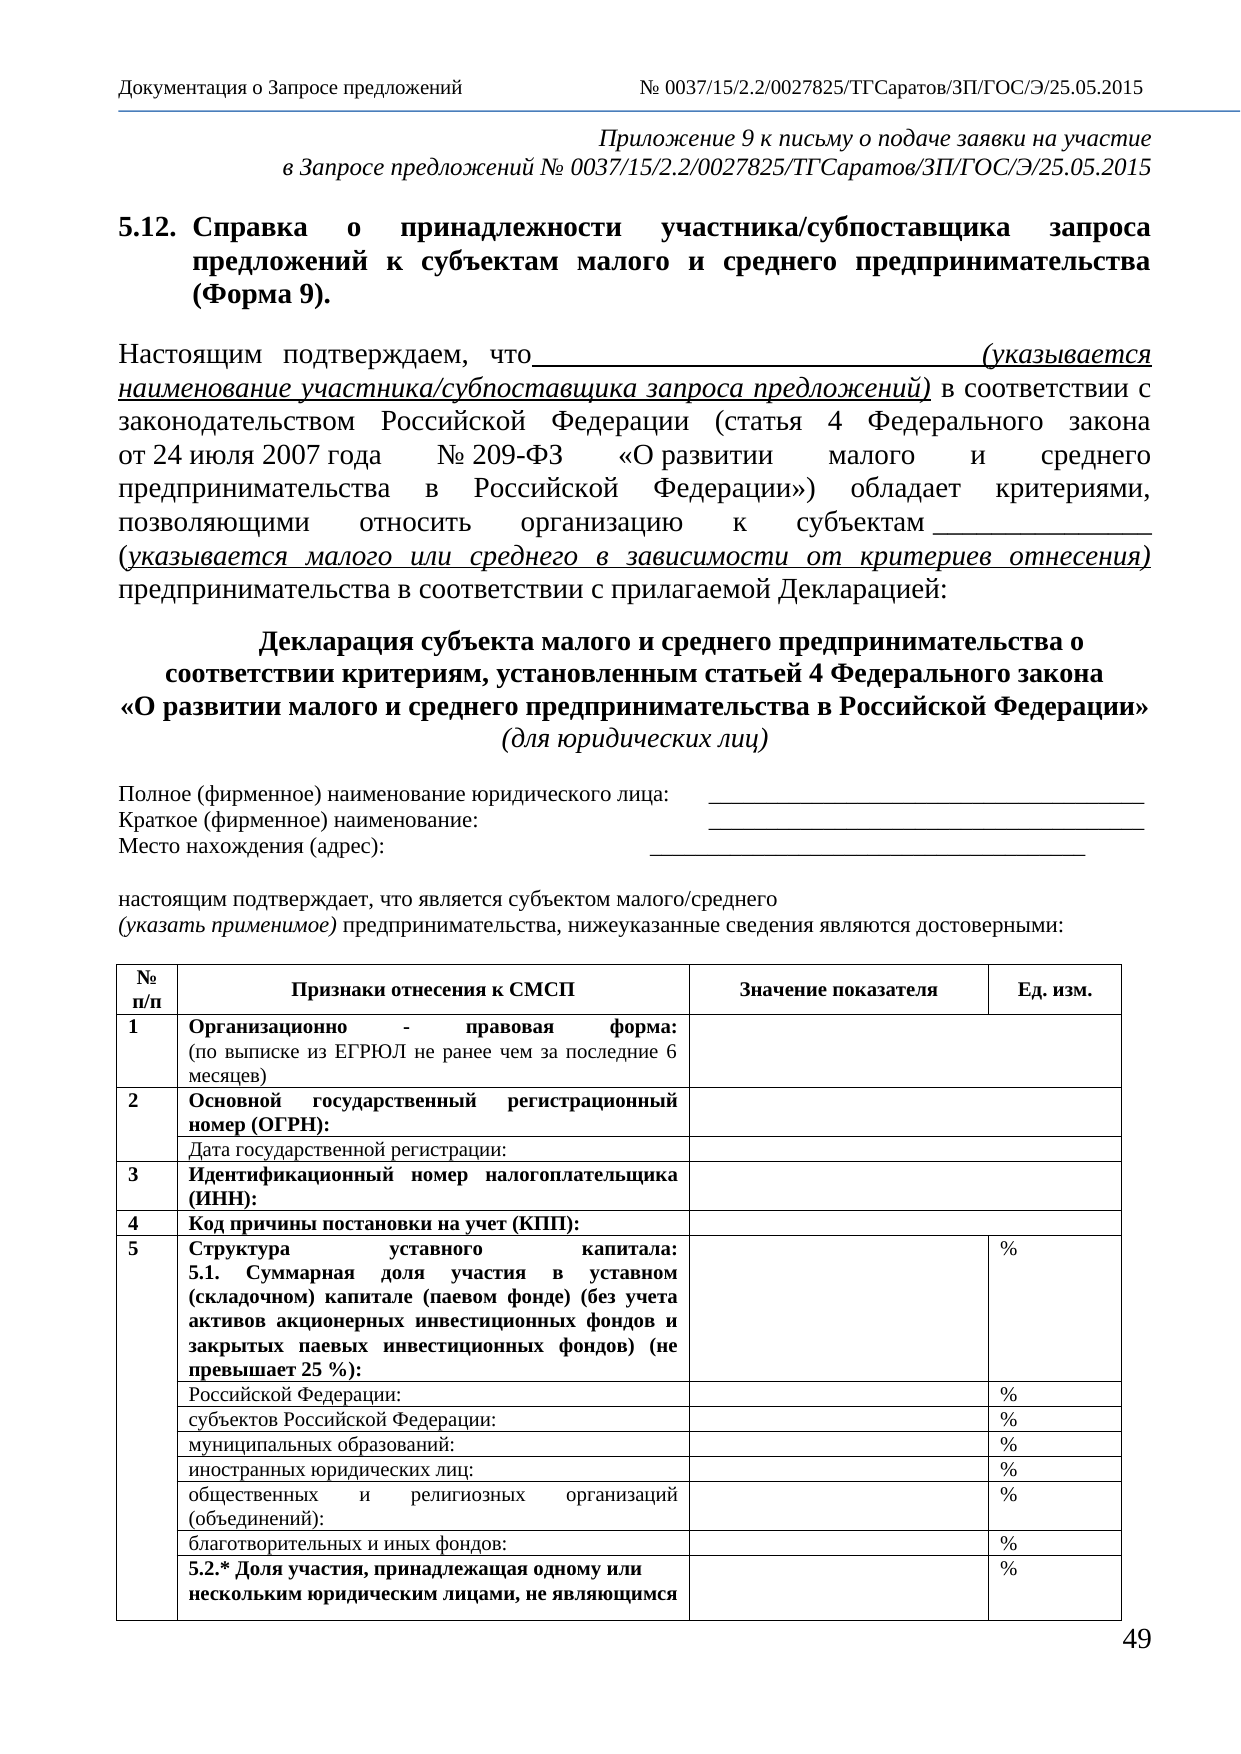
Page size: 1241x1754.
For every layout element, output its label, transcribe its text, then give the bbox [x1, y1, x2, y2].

table_cell [690, 1482, 988, 1530]
text Полное (фирменное) наименование юридического лица: ______________________________________ [118, 780, 1152, 806]
table_cell % [989, 1432, 1121, 1456]
table_cell [690, 1236, 988, 1381]
table_cell [690, 1211, 1121, 1235]
table_cell [690, 1137, 1121, 1161]
table_cell % [989, 1531, 1121, 1555]
table_header Значение показателя [690, 965, 988, 1013]
list Справка о принадлежности участника/субпоставщика запроса предложений к субъектам малого и среднего предпринимательства (Форма 9). [118, 209, 1152, 310]
table_cell 1 [117, 1015, 177, 1087]
text Настоящим подтверждаем, что ____________________________ (указывается наименование участника/субпоставщика запроса предложений) в соответствии с законодательством Российской Федерации (статья 4 Федерального закона от 24 июля 2007 года № 209-ФЗ «О развитии малого и среднего предпринимательства в Российской Федерации») обладает критериями, позволяющими относить организацию к субъектам _______________ (указывается малого или среднего в зависимости от критериев отнесения) предпринимательства в соответствии с прилагаемой Декларацией: [118, 336, 1152, 605]
table_header № п/п [117, 965, 177, 1013]
table_cell % [989, 1236, 1121, 1381]
table_cell Структура уставного капитала: 5.1. Суммарная доля участия в уставном (складочном) капитале (паевом фонде) (без учета активов акционерных инвестиционных фондов и закрытых паевых инвестиционных фондов) (не превышает 25 %): [178, 1236, 689, 1381]
table_cell % [989, 1382, 1121, 1406]
table_cell Идентификационный номер налогоплательщика (ИНН): [178, 1162, 689, 1210]
table_cell [690, 1015, 1121, 1087]
table_cell Организационно - правовая форма: (по выписке из ЕГРЮЛ не ранее чем за последние 6 месяцев) [178, 1015, 689, 1087]
table_cell 4 [117, 1211, 177, 1235]
table_cell иностранных юридических лиц: [178, 1457, 689, 1481]
table_cell 5 [117, 1236, 177, 1620]
table_cell [690, 1556, 988, 1620]
text настоящим подтверждает, что является субъектом малого/среднего [118, 885, 1152, 912]
table_cell Дата государственной регистрации: [178, 1137, 689, 1161]
table_cell % [989, 1482, 1121, 1530]
table_cell общественных и религиозных организаций (объединений): [178, 1482, 689, 1530]
table_cell Российской Федерации: [178, 1382, 689, 1406]
table_cell [690, 1432, 988, 1456]
table_cell % [989, 1407, 1121, 1431]
table_cell [690, 1088, 1121, 1136]
text (указать применимое) предпринимательства, нижеуказанные сведения являются достоверными: [118, 912, 1152, 938]
text Место нахождения (адрес): ______________________________________ [118, 832, 1152, 859]
table_cell [690, 1531, 988, 1555]
table_cell 2 [117, 1088, 177, 1161]
table_cell [690, 1162, 1121, 1210]
text Приложение 9 к письму о подаче заявки на участие [118, 123, 1152, 152]
table_cell субъектов Российской Федерации: [178, 1407, 689, 1431]
table_cell благотворительных и иных фондов: [178, 1531, 689, 1555]
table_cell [178, 1556, 689, 1620]
table_cell [690, 1382, 988, 1406]
table_cell Основной государственный регистрационный номер (ОГРН): [178, 1088, 689, 1136]
table_cell муниципальных образований: [178, 1432, 689, 1456]
table_cell [690, 1457, 988, 1481]
text Декларация субъекта малого и среднего предпринимательства о соответствии критериям, установленным статьей 4 Федерального закона «О развитии малого и среднего предпринимательства в Российской Федерации» (для юридических лиц) [118, 624, 1152, 753]
table_cell % [989, 1457, 1121, 1481]
table_header Ед. изм. [989, 965, 1121, 1013]
table_header Признаки отнесения к СМСП [178, 965, 689, 1013]
table_cell % [989, 1556, 1121, 1620]
text в Запросе предложений № 0037/15/2.2/0027825/ТГСаратов/ЗП/ГОС/Э/25.05.2015 [118, 152, 1152, 181]
table_cell 3 [117, 1162, 177, 1210]
text Краткое (фирменное) наименование: ______________________________________ [118, 806, 1152, 832]
table_cell [690, 1407, 988, 1431]
table_cell Код причины постановки на учет (КПП): [178, 1211, 689, 1235]
